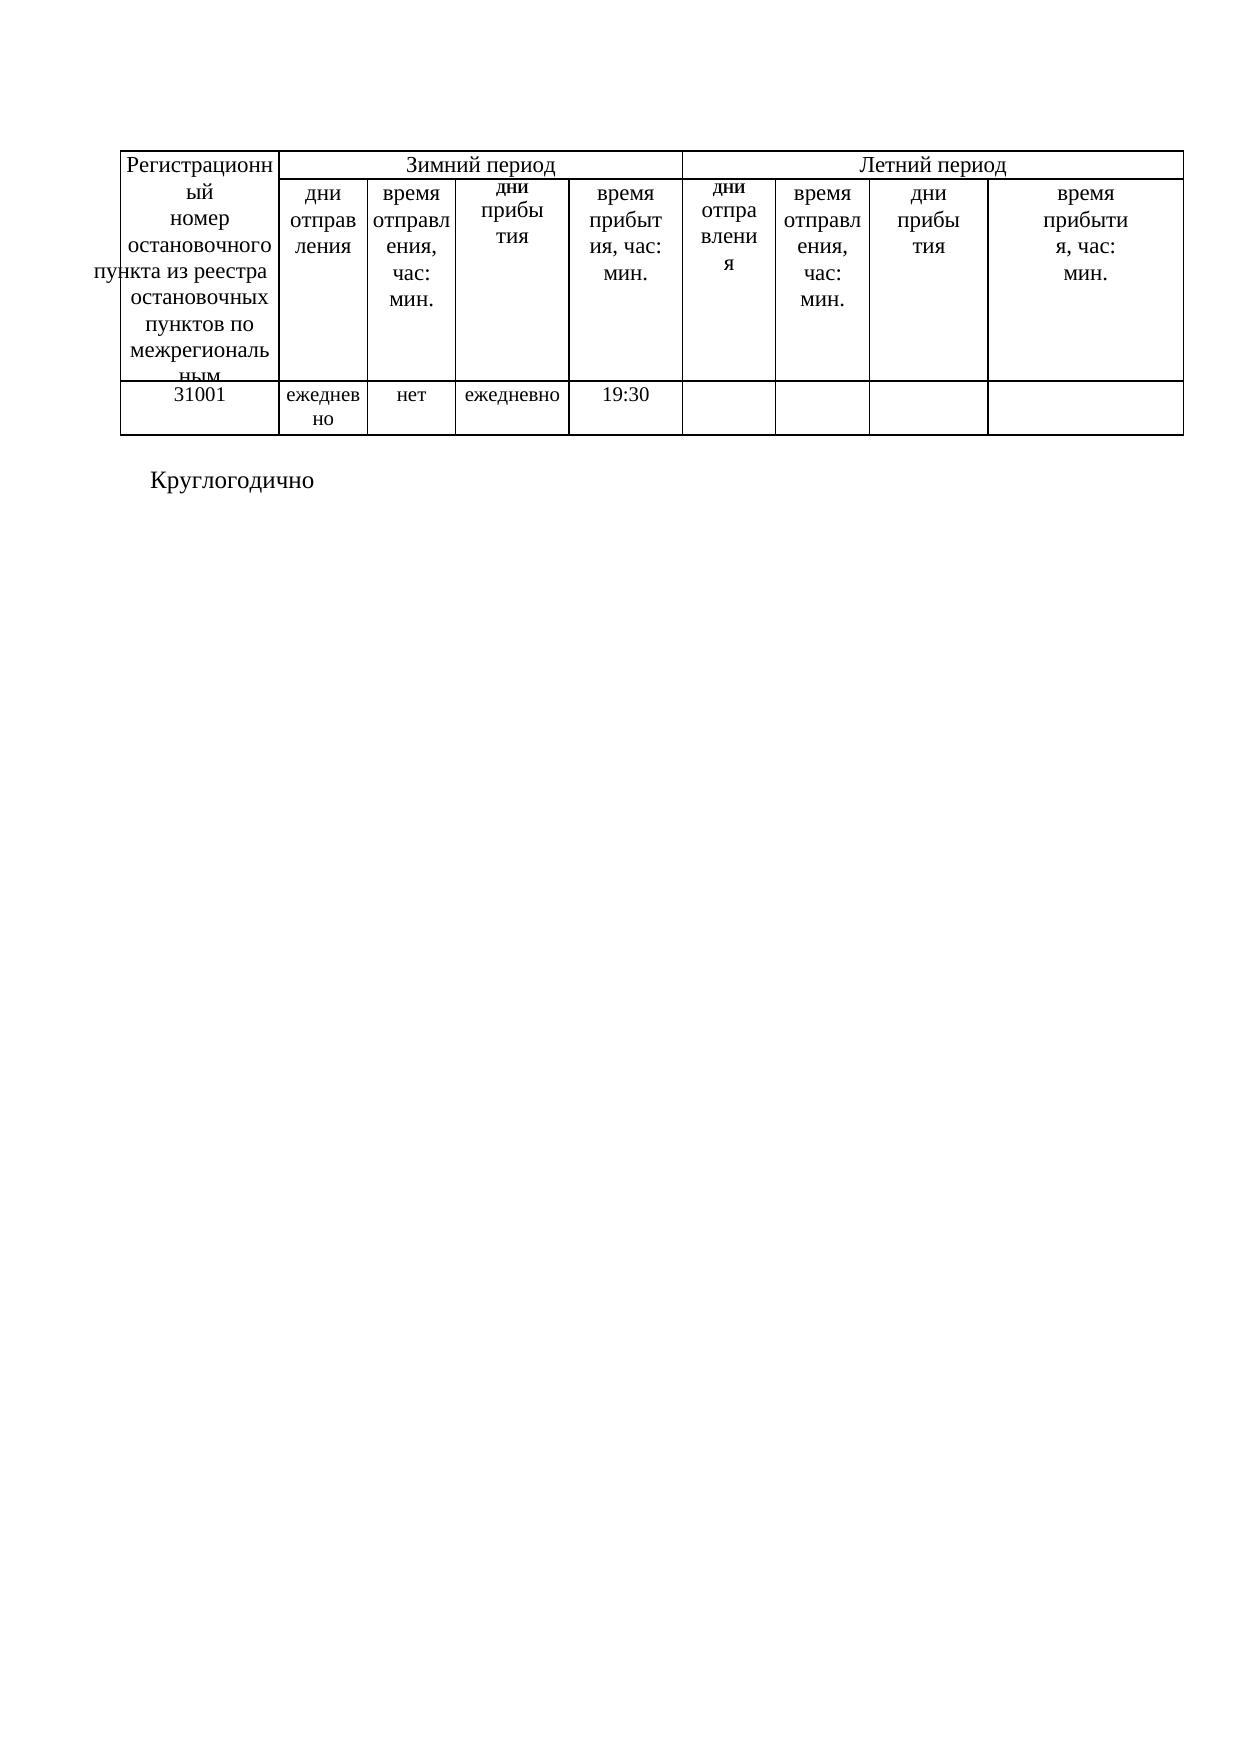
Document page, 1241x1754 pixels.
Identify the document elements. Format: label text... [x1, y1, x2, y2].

table_header Летний период [683, 152, 1183, 178]
table_cell ДНИ отпра влени я [683, 180, 775, 380]
table_cell [989, 382, 1183, 434]
table_cell время прибыти я, час: мин. [989, 180, 1183, 380]
table_cell время отправл ения, час: мин. [776, 180, 869, 380]
table_cell нет [368, 382, 455, 434]
table_cell ежедневно [280, 382, 367, 434]
table_cell 31001 [121, 382, 278, 434]
table_cell дни прибы тия [870, 180, 987, 380]
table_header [121, 152, 278, 380]
table_cell [776, 382, 869, 434]
table_cell время прибыт ия, час: мин. [570, 180, 682, 380]
table_cell [683, 382, 775, 434]
table_cell ежедневно [456, 382, 568, 434]
table_cell 19:30 [570, 382, 682, 434]
table_cell дни отправ ления [280, 180, 367, 380]
table_cell [870, 382, 987, 434]
table_cell ДНИ прибы тия [456, 180, 568, 380]
text Круглогодично [150, 465, 1090, 493]
table_cell время отправл ения, час: мин. [368, 180, 455, 380]
table_header Зимний период [280, 152, 682, 178]
